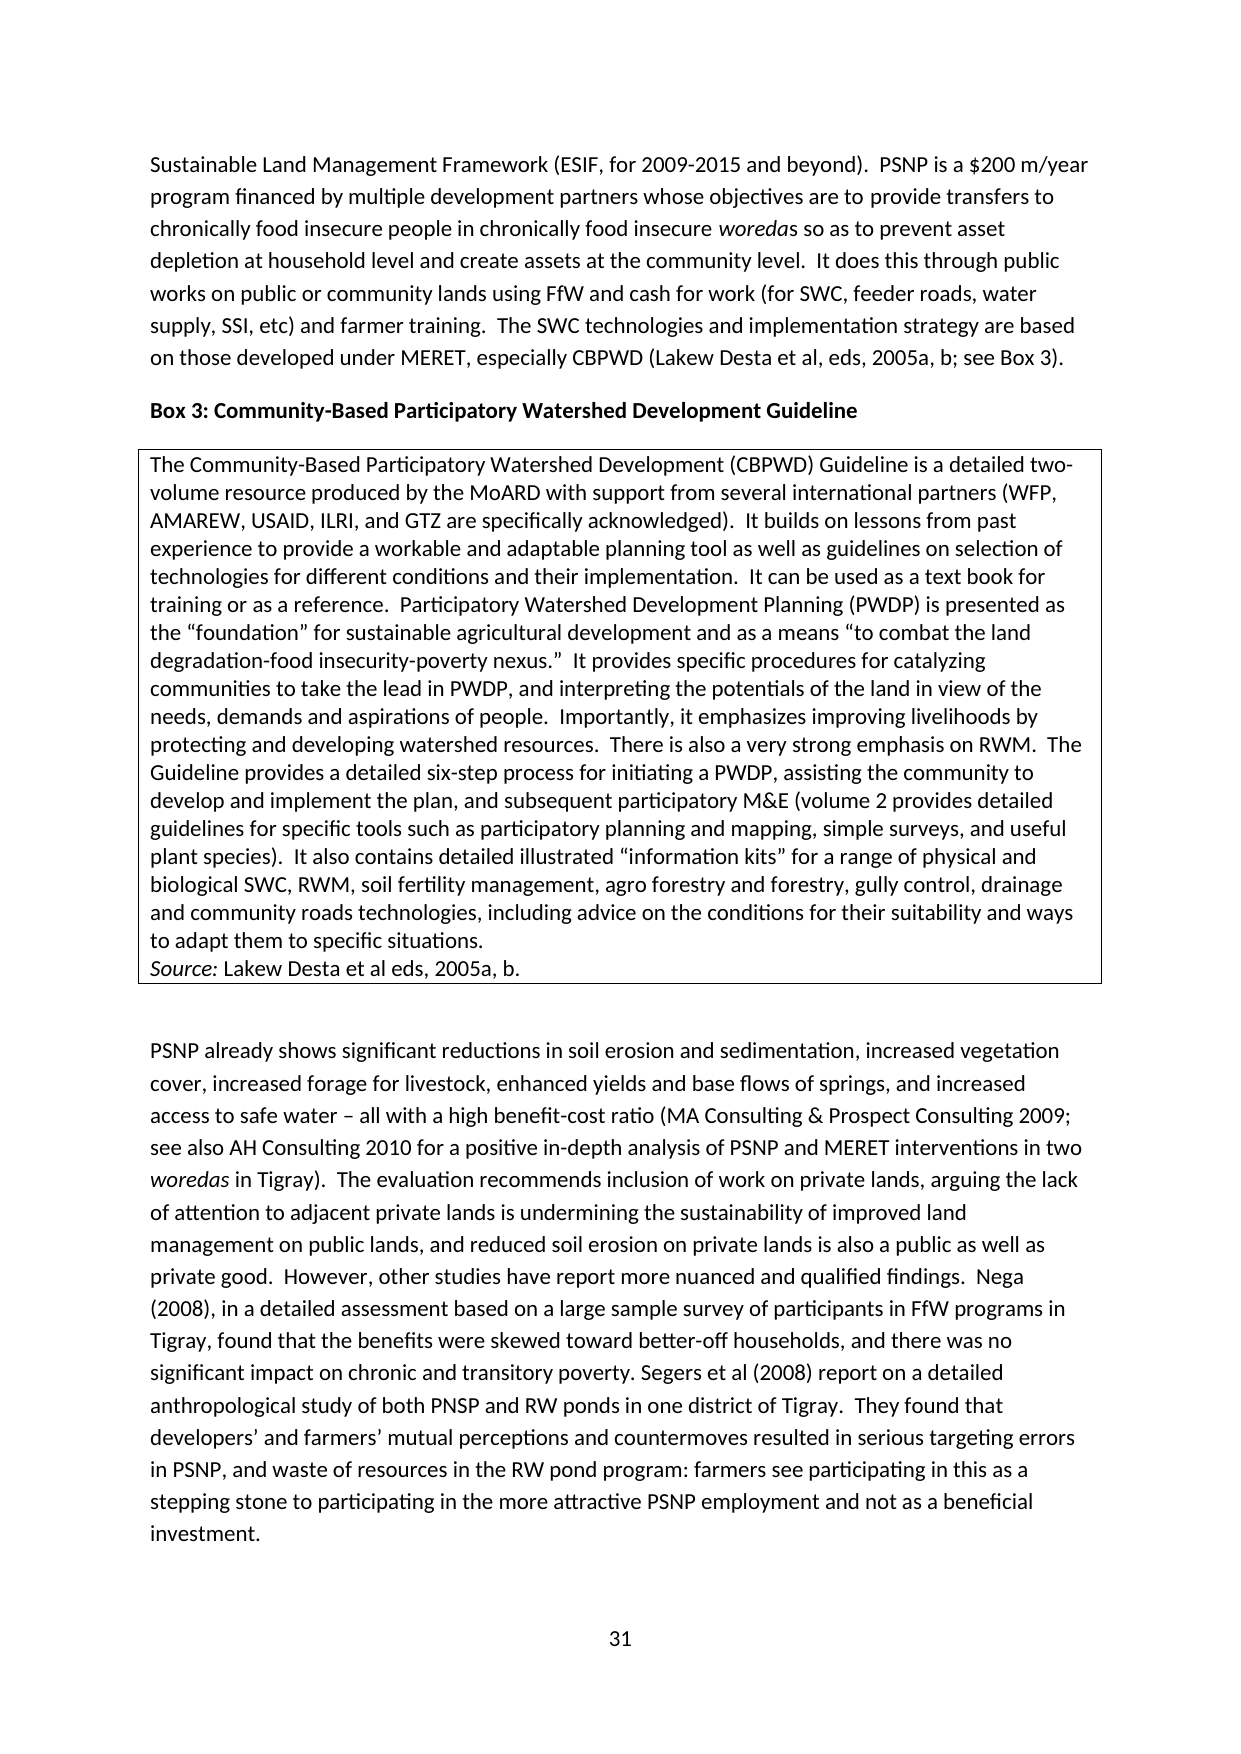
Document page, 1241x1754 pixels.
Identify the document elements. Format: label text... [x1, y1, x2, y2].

text PSNP already shows significant reductions in soil erosion and sedimentation, increased vegetation cover, increased forage for livestock, enhanced yields and base flows of springs, and increased access to safe water – all with a high benefit-cost ratio (MA Consulting & Prospect Consulting 2009; see also AH Consulting 2010 for a positive in-depth analysis of PSNP and MERET interventions in two woredas in Tigray). The evaluation recommends inclusion of work on private lands, arguing the lack of attention to adjacent private lands is undermining the sustainability of improved land management on public lands, and reduced soil erosion on private lands is also a public as well as private good. However, other studies have report more nuanced and qualified findings. Nega (2008), in a detailed assessment based on a large sample survey of participants in FfW programs in Tigray, found that the benefits were skewed toward better-off households, and there was no significant impact on chronic and transitory poverty. Segers et al (2008) report on a detailed anthropological study of both PNSP and RW ponds in one district of Tigray. They found that developers’ and farmers’ mutual perceptions and countermoves resulted in serious targeting errors in PSNP, and waste of resources in the RW pond program: farmers see participating in this as a stepping stone to participating in the more attractive PSNP employment and not as a beneficial investment. [150, 1037, 1090, 1547]
text Box 3: Community-Based Participatory Watershed Development Guideline [150, 396, 1090, 424]
table_header The Community-Based Participatory Watershed Development (CBPWD) Guideline is a detailed two-volume resource produced by the MoARD with support from several international partners (WFP, AMAREW, USAID, ILRI, and GTZ are specifically acknowledged). It builds on lessons from past experience to provide a workable and adaptable planning tool as well as guidelines on selection of technologies for different conditions and their implementation. It can be used as a text book for training or as a reference. Participatory Watershed Development Planning (PWDP) is presented as the “foundation” for sustainable agricultural development and as a means “to combat the land degradation-food insecurity-poverty nexus.” It provides specific procedures for catalyzing communities to take the lead in PWDP, and interpreting the potentials of the land in view of the needs, demands and aspirations of people. Importantly, it emphasizes improving livelihoods by protecting and developing watershed resources. There is also a very strong emphasis on RWM. The Guideline provides a detailed six-step process for initiating a PWDP, assisting the community to develop and implement the plan, and subsequent participatory M&E (volume 2 provides detailed guidelines for specific tools such as participatory planning and mapping, simple surveys, and useful plant species). It also contains detailed illustrated “information kits” for a range of physical and biological SWC, RWM, soil fertility management, agro forestry and forestry, gully control, drainage and community roads technologies, including advice on the conditions for their suitability and ways to adapt them to specific situations. Source: Lakew Desta et al eds, 2005a, b. [139, 450, 1101, 983]
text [150, 150, 1090, 371]
